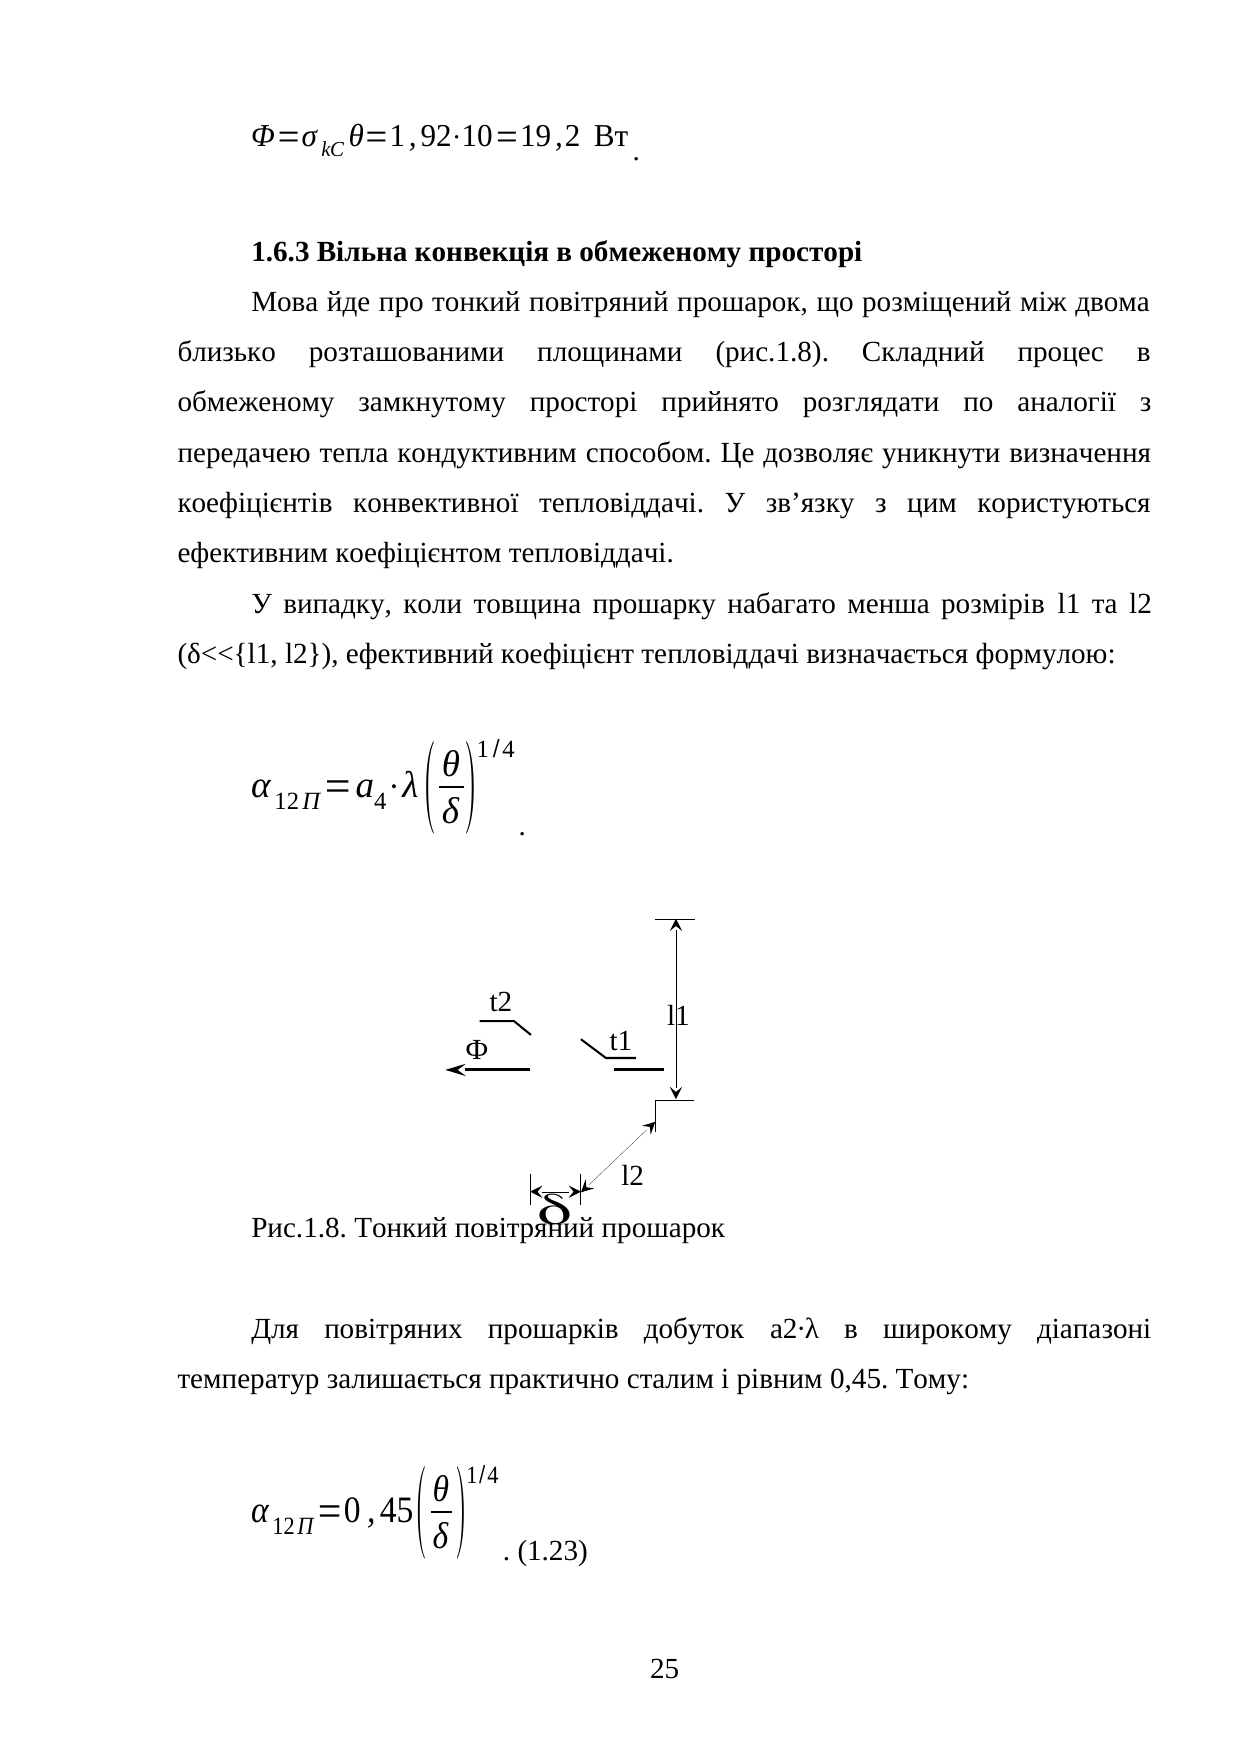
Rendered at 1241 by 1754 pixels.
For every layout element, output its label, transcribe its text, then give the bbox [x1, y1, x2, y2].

text . (1.23) [177, 1462, 1152, 1567]
text Рис.1.8. Тонкий повітряний прошарок [177, 1210, 1152, 1244]
text 1.6.3 Вільна конвекція в обмеженому просторі [177, 234, 1152, 267]
text . [177, 118, 1152, 167]
text Мова йде про тонкий повітряний прошарок, що розміщений між двома близько розташованими площинами (рис.1.8). Складний процес в обмеженому замкнутому просторі прийнято розглядати по аналогії з передачею тепла кондуктивним способом. Це дозволяє уникнути визначення коефіцієнтів конвективної тепловіддачі. У зв’язку з цим користуються ефективним коефіцієнтом тепловіддачі. [177, 284, 1152, 569]
text . [177, 737, 1152, 841]
text У випадку, коли товщина прошарку набагато менша розмірів l1 та l2 (δ<<{l1, l2}), ефективний коефіцієнт тепловіддачі визначається формулою: [177, 586, 1152, 670]
text Для повітряних прошарків добуток a2∙λ в широкому діапазоні температур залишається практично сталим і рівним 0,45. Тому: [177, 1311, 1152, 1395]
